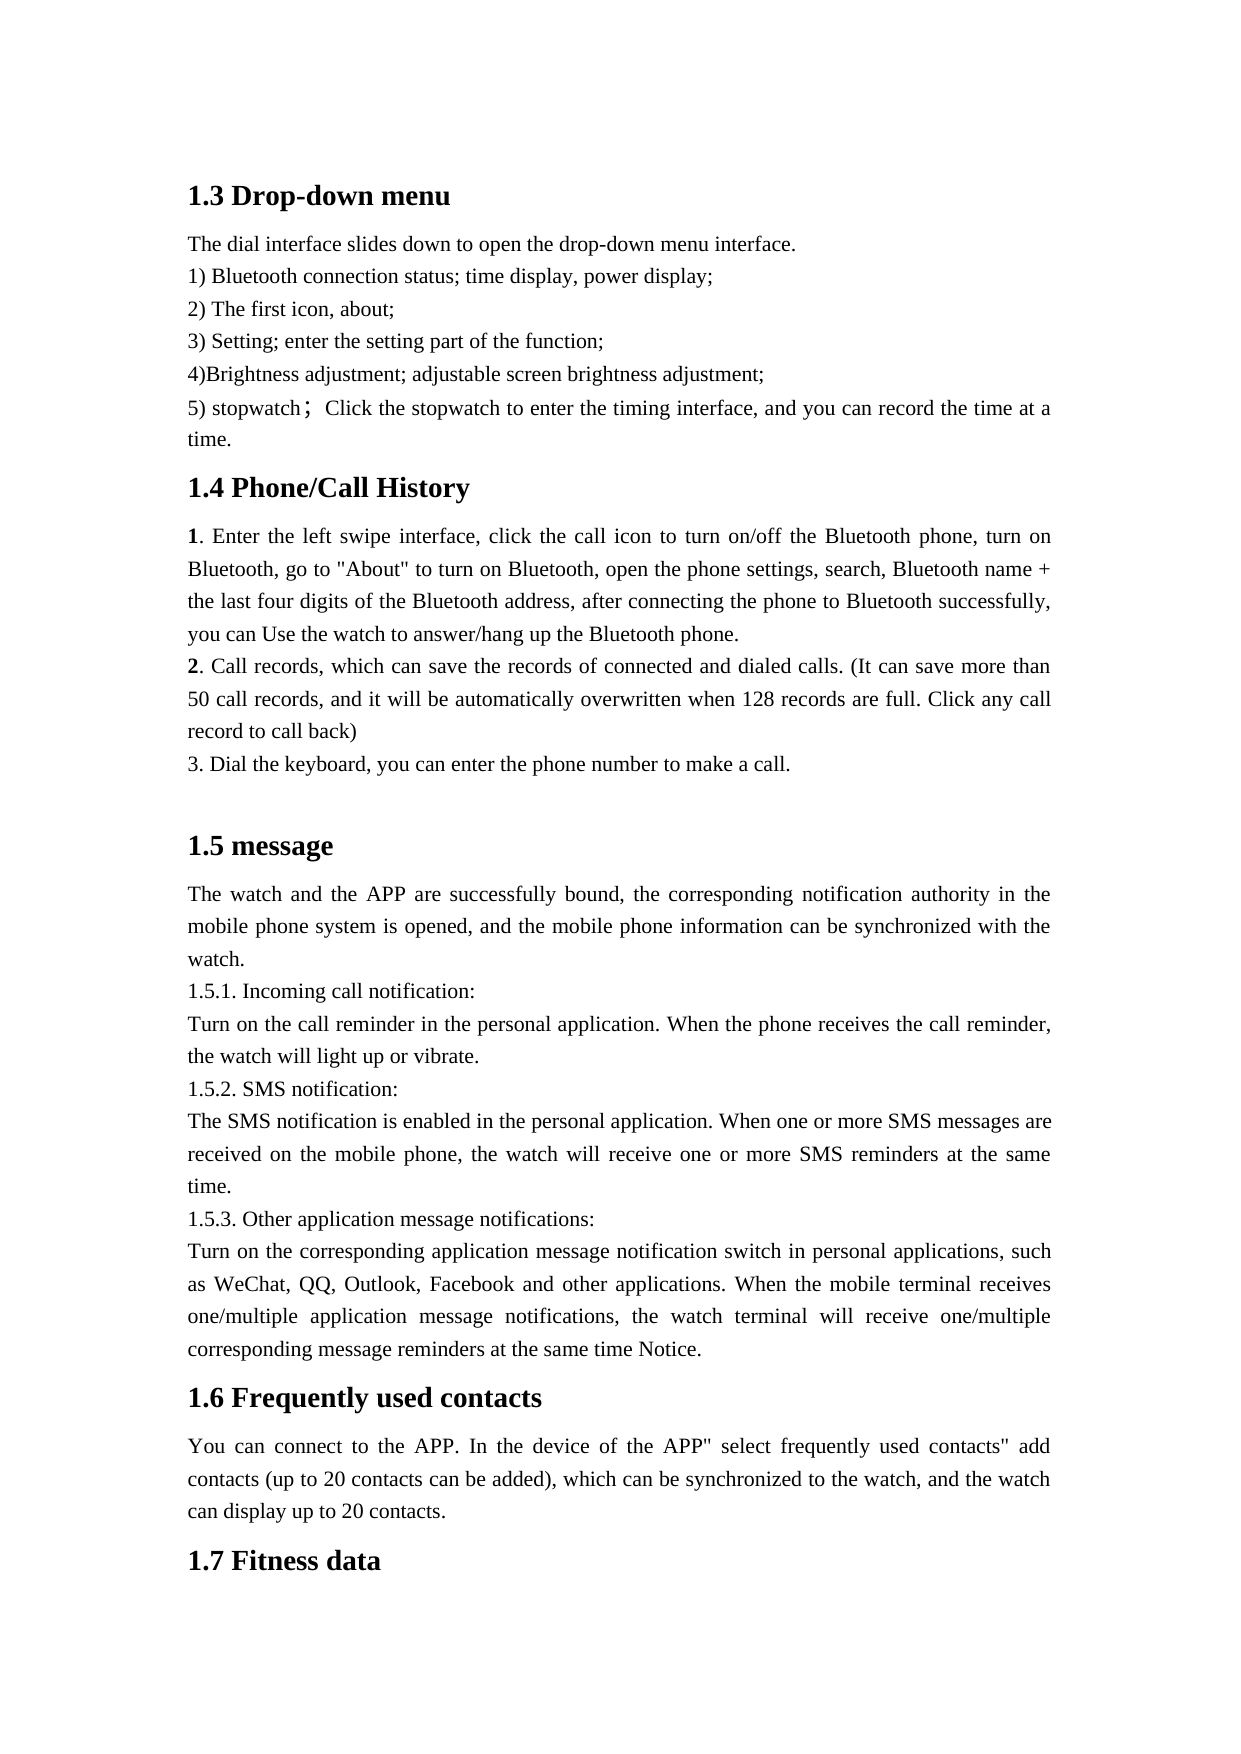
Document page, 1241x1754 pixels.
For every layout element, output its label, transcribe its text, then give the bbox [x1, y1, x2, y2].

text 3) Setting; enter the setting part of the function; [187, 324, 1053, 357]
text 1) Bluetooth connection status; time display, power display; [187, 259, 1053, 292]
text 2. Call records, which can save the records of connected and dialed calls. (It can save more than 50 call records, and it will be automatically overwritten when 128 records are full. Click any call record to call back) [187, 649, 1053, 747]
text 1.3 Drop-down menu [187, 162, 1053, 227]
text 2) The first icon, about; [187, 292, 1053, 324]
text 1. Enter the left swipe interface, click the call icon to turn on/off the Bluetooth phone, turn on Bluetooth, go to "About" to turn on Bluetooth, open the phone settings, search, Bluetooth name + the last four digits of the Bluetooth address, after connecting the phone to Bluetooth successfully, you can Use the watch to answer/hang up the Bluetooth phone. [187, 519, 1053, 649]
text 1.5.2. SMS notification: [187, 1072, 1053, 1104]
text 1.4 Phone/Call History [187, 454, 1053, 519]
text 4)Brightness adjustment; adjustable screen brightness adjustment; [187, 357, 1053, 389]
text The SMS notification is enabled in the personal application. When one or more SMS messages are received on the mobile phone, the watch will receive one or more SMS reminders at the same time. [187, 1104, 1053, 1202]
text 1.7 Fitness data [187, 1527, 1053, 1592]
text You can connect to the APP. In the device of the APP" select frequently used contacts" add contacts (up to 20 contacts can be added), which can be synchronized to the watch, and the watch can display up to 20 contacts. [187, 1429, 1053, 1527]
text Turn on the corresponding application message notification switch in personal applications, such as WeChat, QQ, Outlook, Facebook and other applications. When the mobile terminal receives one/multiple application message notifications, the watch terminal will receive one/multiple corresponding message reminders at the same time Notice. [187, 1234, 1053, 1364]
text 1.6 Frequently used contacts [187, 1364, 1053, 1429]
text 1.5.3. Other application message notifications: [187, 1202, 1053, 1234]
text 1.5.1. Incoming call notification: [187, 974, 1053, 1007]
text 5) stopwatch；Click the stopwatch to enter the timing interface, and you can record the time at a time. [187, 389, 1053, 454]
text The dial interface slides down to open the drop-down menu interface. [187, 227, 1053, 259]
text 3. Dial the keyboard, you can enter the phone number to make a call. [187, 747, 1053, 779]
text 1.5 message [187, 812, 1053, 877]
text Turn on the call reminder in the personal application. When the phone receives the call reminder, the watch will light up or vibrate. [187, 1007, 1053, 1072]
text The watch and the APP are successfully bound, the corresponding notification authority in the mobile phone system is opened, and the mobile phone information can be synchronized with the watch. [187, 877, 1053, 974]
